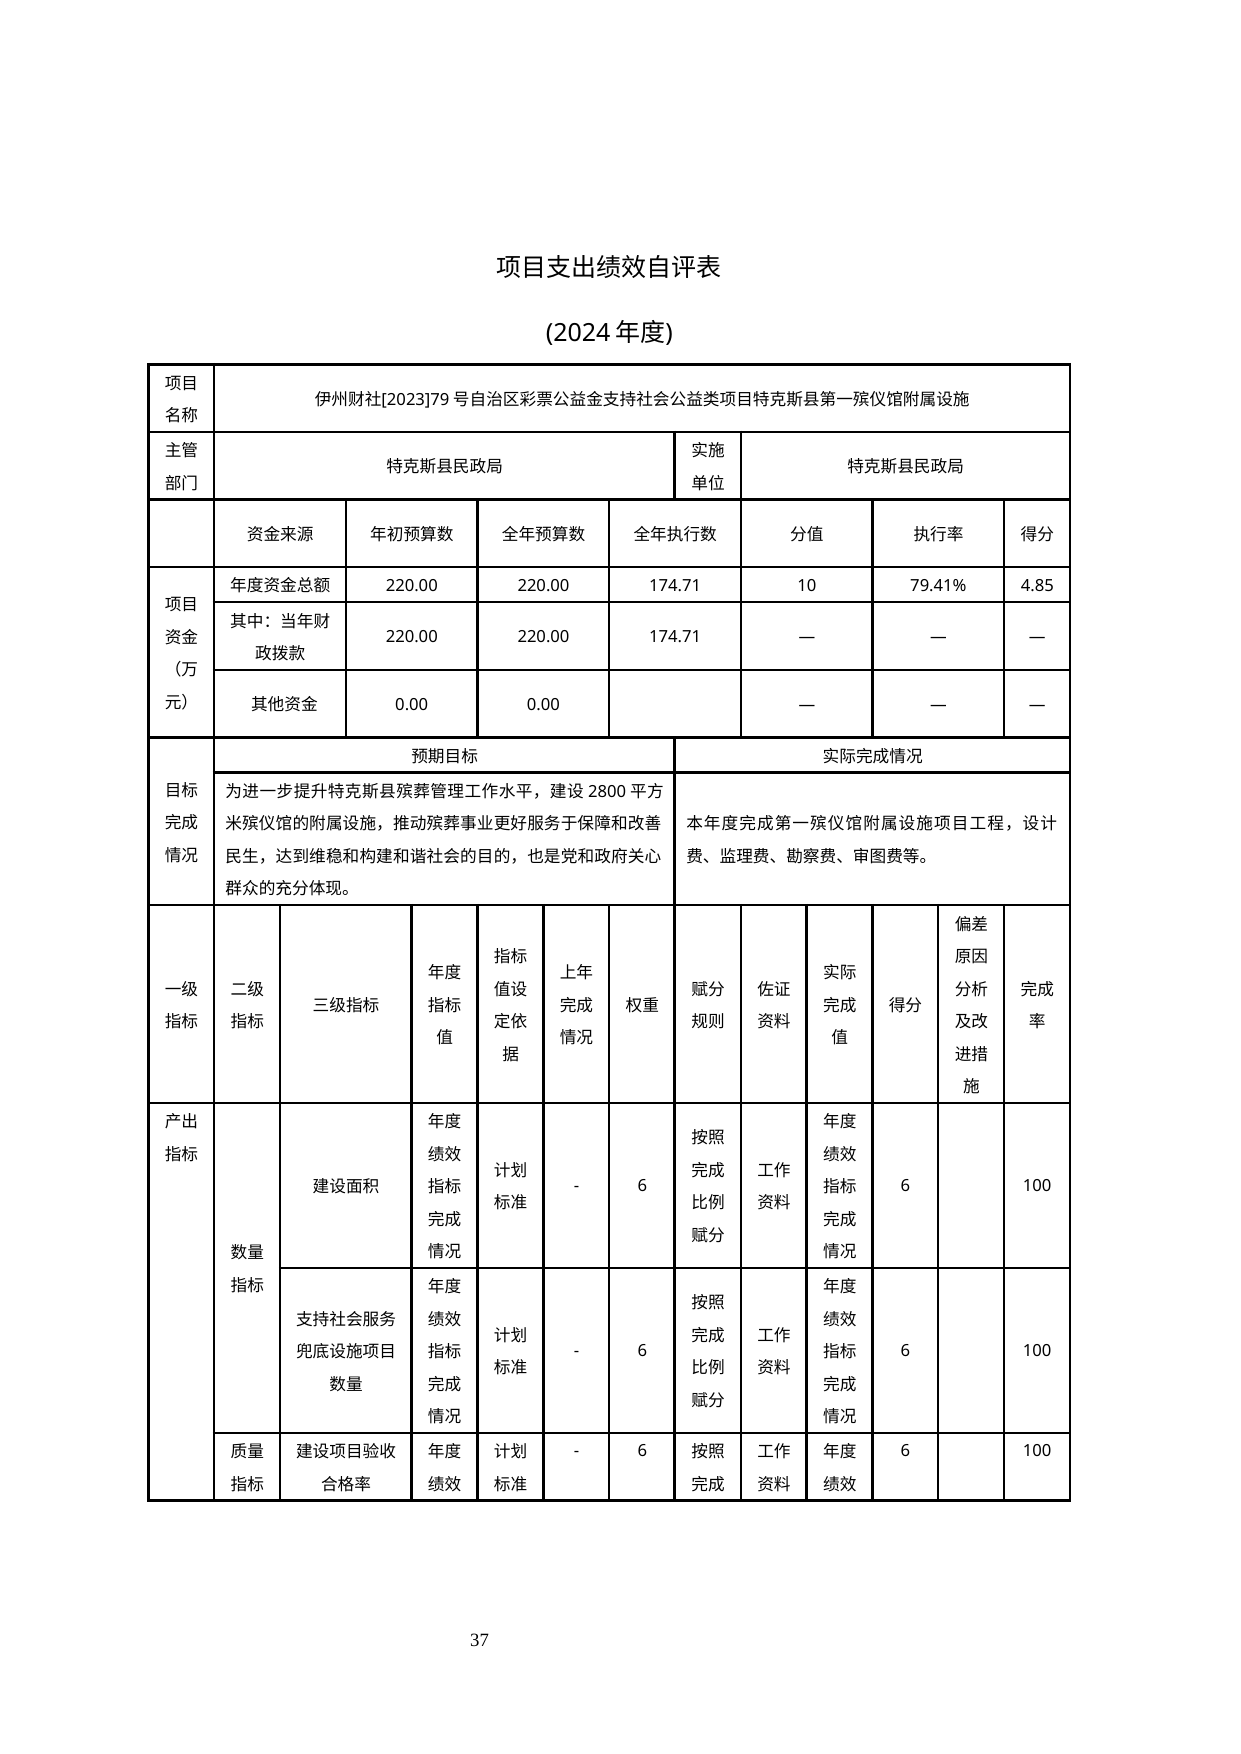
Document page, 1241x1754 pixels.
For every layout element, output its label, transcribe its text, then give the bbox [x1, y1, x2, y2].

table_cell 特克斯县民政局 [742, 433, 1069, 498]
table_header 项目支出绩效自评表 [148, 233, 1070, 298]
table_cell 二级指标 [215, 906, 279, 1101]
table_cell 年初预算数 [347, 501, 476, 566]
table_cell 工作资料 [742, 1269, 805, 1432]
table_cell [939, 1104, 1003, 1266]
table_cell 计划标准 [479, 1104, 542, 1266]
table_cell 6 [610, 1104, 673, 1266]
table_cell 实际完成值 [808, 906, 871, 1101]
table_cell 全年执行数 [610, 501, 740, 566]
table_cell 特克斯县民政局 [215, 433, 673, 498]
table_cell 资金来源 [215, 501, 345, 566]
table_cell 10 [742, 568, 871, 601]
table_cell 年度资金总额 [215, 568, 345, 601]
table_cell 支持社会服务兜底设施项目数量 [281, 1269, 410, 1432]
table_cell — [874, 671, 1003, 736]
table_cell 建设项目验收合格率 [281, 1434, 410, 1499]
table_cell 执行率 [874, 501, 1003, 566]
table_cell 赋分规则 [676, 906, 740, 1101]
table_cell 6 [610, 1269, 673, 1432]
table_cell 数量指标 [215, 1104, 279, 1432]
table_cell 产出指标 [150, 1104, 213, 1499]
table_cell 按照完成比例赋分 [676, 1269, 740, 1432]
table_cell 220.00 [347, 603, 476, 668]
table_cell — [1005, 603, 1069, 668]
table_cell 按照完成比例赋分 [676, 1434, 740, 1499]
table_cell 上年完成情况 [545, 906, 608, 1101]
table_cell 完成率 [1005, 906, 1069, 1101]
table_cell 佐证资料 [742, 906, 805, 1101]
table_cell 伊州财社[2023]79号自治区彩票公益金支持社会公益类项目特克斯县第一殡仪馆附属设施 [215, 366, 1069, 431]
table_cell [610, 671, 740, 736]
table_cell 为进一步提升特克斯县殡葬管理工作水平，建设2800平方米殡仪馆的附属设施，推动殡葬事业更好服务于保障和改善民生，达到维稳和构建和谐社会的目的，也是党和政府关心群众的充分体现。 [215, 774, 673, 904]
table_cell - [545, 1269, 608, 1432]
table_cell 220.00 [479, 568, 608, 601]
table_cell 100 [1005, 1269, 1069, 1432]
table_cell 质量指标 [215, 1434, 279, 1499]
table_cell 其他资金 [215, 671, 345, 736]
table_cell 工作资料 [742, 1104, 805, 1266]
table_cell [939, 1269, 1003, 1432]
table_cell 偏差原因分析及改进措施 [939, 906, 1003, 1101]
table_cell 按照完成比例赋分 [676, 1104, 740, 1266]
table_cell 工作资料 [742, 1434, 805, 1499]
table_cell 建设面积 [281, 1104, 410, 1266]
table_cell — [874, 603, 1003, 668]
table_cell 全年预算数 [479, 501, 608, 566]
table_cell 实施单位 [676, 433, 740, 498]
table_cell 6 [610, 1434, 673, 1499]
table_cell 年度绩效指标完成情况 [413, 1104, 476, 1266]
table_cell — [742, 603, 871, 668]
table_cell 目标完成情况 [150, 739, 213, 904]
table_cell 三级指标 [281, 906, 410, 1101]
table_cell 6 [874, 1269, 937, 1432]
table_cell 0.00 [479, 671, 608, 736]
table_cell 项目资金 （万元） [150, 568, 213, 736]
table_cell 实际完成情况 [676, 739, 1069, 771]
table_cell 4.85 [1005, 568, 1069, 601]
table_cell (2024年度) [148, 298, 1070, 363]
table_cell 年度绩效指标完成情况 [808, 1269, 871, 1432]
table_cell 220.00 [479, 603, 608, 668]
table_cell 174.71 [610, 568, 740, 601]
table_cell - [545, 1434, 608, 1499]
table_cell 得分 [874, 906, 937, 1101]
table_cell 指标值设定依据 [479, 906, 542, 1101]
table_cell 本年度完成第一殡仪馆附属设施项目工程，设计费、监理费、勘察费、审图费等。 [676, 774, 1069, 904]
table_cell [939, 1434, 1003, 1499]
table_cell - [545, 1104, 608, 1266]
table_cell [150, 501, 213, 566]
table_cell 年度绩效指标完成情况 [413, 1269, 476, 1432]
table_cell 年度绩效指标完成情况 [808, 1434, 871, 1499]
table_cell 分值 [742, 501, 871, 566]
table_cell 计划标准 [479, 1269, 542, 1432]
table_cell 0.00 [347, 671, 476, 736]
table_cell — [742, 671, 871, 736]
table_cell 权重 [610, 906, 673, 1101]
table_cell 79.41% [874, 568, 1003, 601]
table_cell — [1005, 671, 1069, 736]
table_cell 计划标准 [479, 1434, 542, 1499]
table_cell 174.71 [610, 603, 740, 668]
table_cell 得分 [1005, 501, 1069, 566]
table_cell 年度绩效指标完成情况 [413, 1434, 476, 1499]
table_cell 6 [874, 1434, 937, 1499]
table_cell 年度指标值 [413, 906, 476, 1101]
table_cell 100 [1005, 1104, 1069, 1266]
table_cell 一级指标 [150, 906, 213, 1101]
table_cell 项目名称 [150, 366, 213, 431]
table_cell 100 [1005, 1434, 1069, 1499]
table_cell 年度绩效指标完成情况 [808, 1104, 871, 1266]
table_cell 其中：当年财政拨款 [215, 603, 345, 668]
table_cell 220.00 [347, 568, 476, 601]
table_cell 主管部门 [150, 433, 213, 498]
table_cell 预期目标 [215, 739, 673, 771]
table_cell 6 [874, 1104, 937, 1266]
